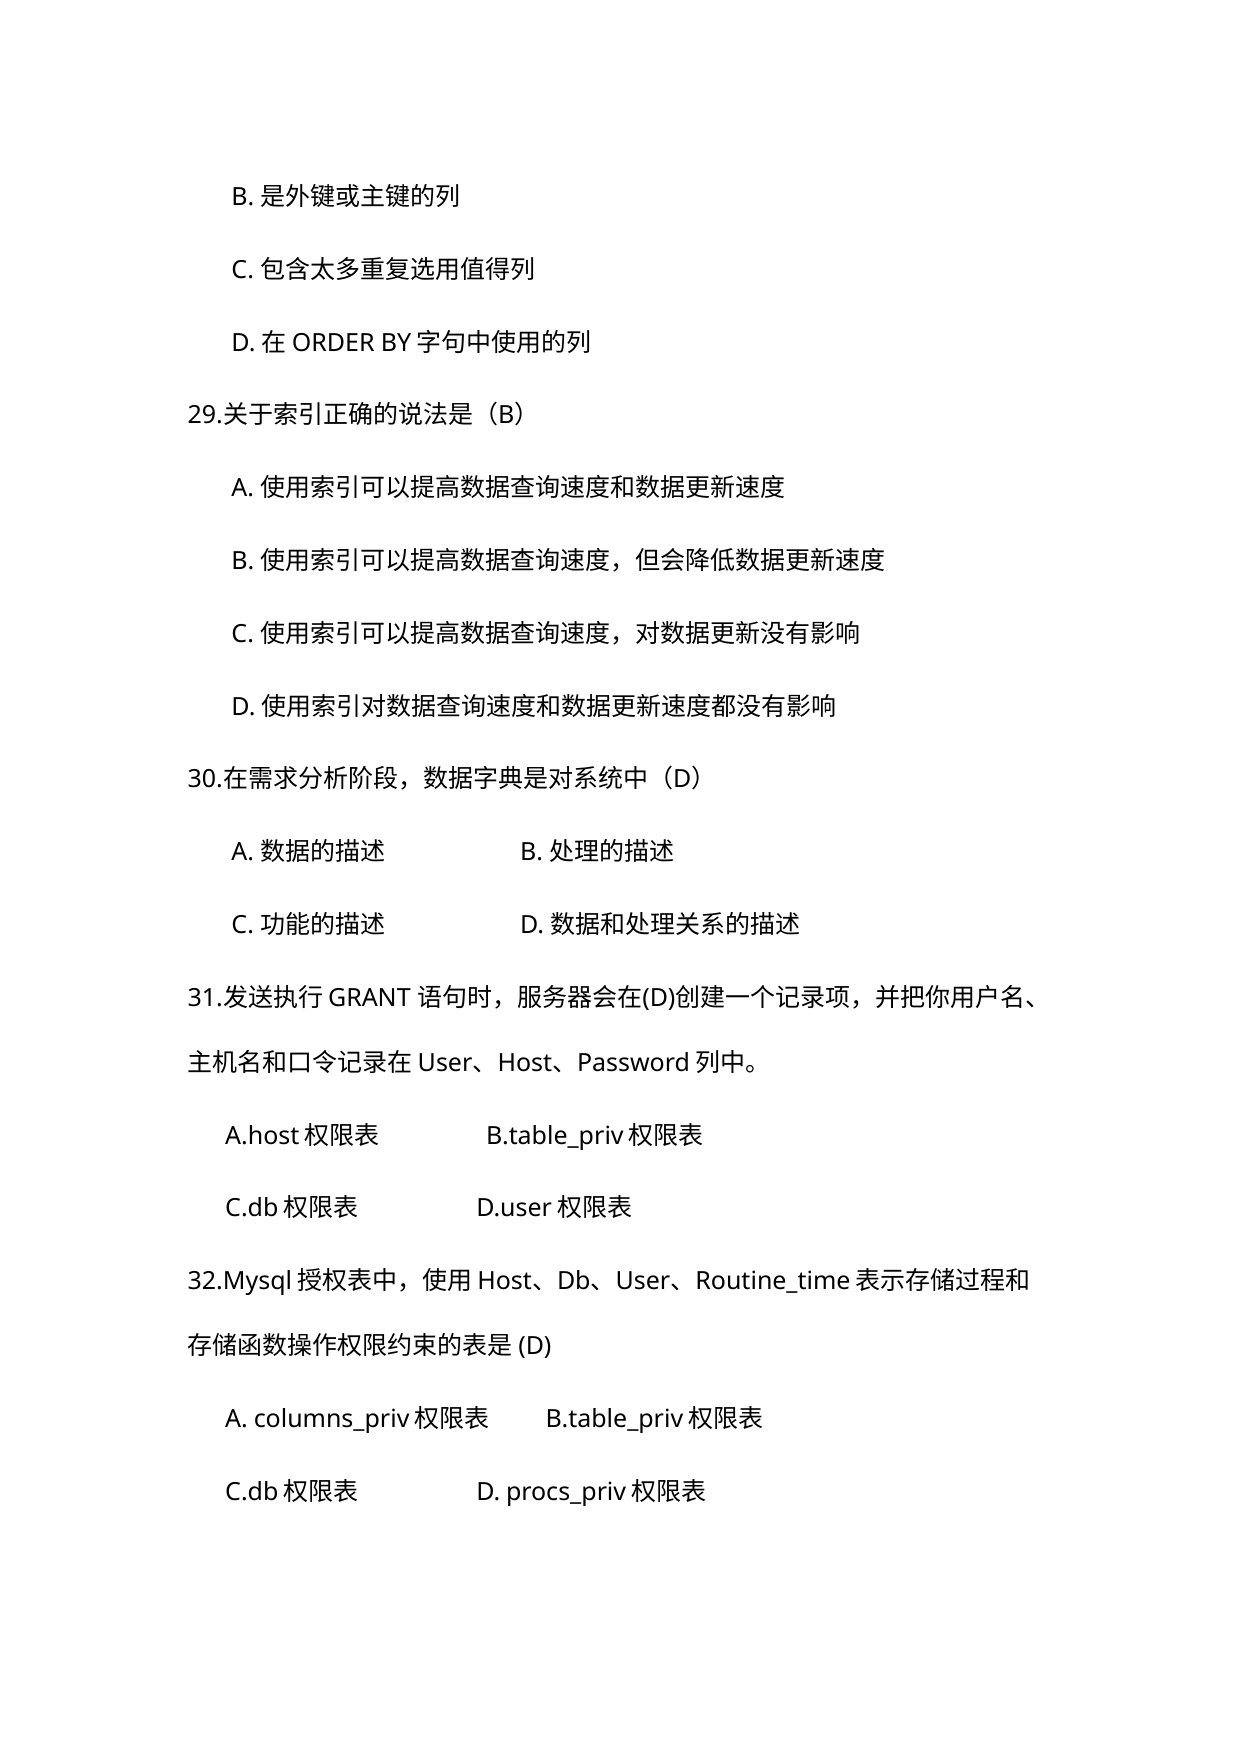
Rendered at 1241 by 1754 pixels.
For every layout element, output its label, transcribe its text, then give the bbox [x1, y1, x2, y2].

list C. 包含太多重复选用值得列 [231, 235, 1053, 300]
list A. 使用索引可以提高数据查询速度和数据更新速度 [231, 453, 1053, 518]
text C.db权限表 D.user权限表 [187, 1173, 1053, 1238]
text 31.发送执行GRANT 语句时，服务器会在(D)创建一个记录项，并把你用户名、主机名和口令记录在User、Host、Password列中。 [187, 963, 1053, 1093]
text A. columns_priv权限表 B.table_priv权限表 [187, 1384, 1053, 1449]
list D. 在ORDER BY字句中使用的列 [231, 308, 1053, 373]
list C. 使用索引可以提高数据查询速度，对数据更新没有影响 [231, 599, 1053, 664]
text 32.Mysql授权表中，使用Host、Db、User、Routine_time表示存储过程和存储函数操作权限约束的表是 (D) [187, 1246, 1053, 1376]
list B. 是外键或主键的列 [231, 162, 1053, 227]
list C. 功能的描述 D. 数据和处理关系的描述 [231, 890, 1053, 955]
text 30.在需求分析阶段，数据字典是对系统中（D） [187, 744, 1053, 809]
text A.host权限表 B.table_priv权限表 [187, 1101, 1053, 1166]
list B. 使用索引可以提高数据查询速度，但会降低数据更新速度 [231, 526, 1053, 591]
list A. 数据的描述 B. 处理的描述 [231, 817, 1053, 882]
list D. 使用索引对数据查询速度和数据更新速度都没有影响 [231, 672, 1053, 737]
text 29.关于索引正确的说法是（B） [187, 380, 1053, 445]
text C.db权限表 D. procs_priv权限表 [187, 1457, 1053, 1522]
